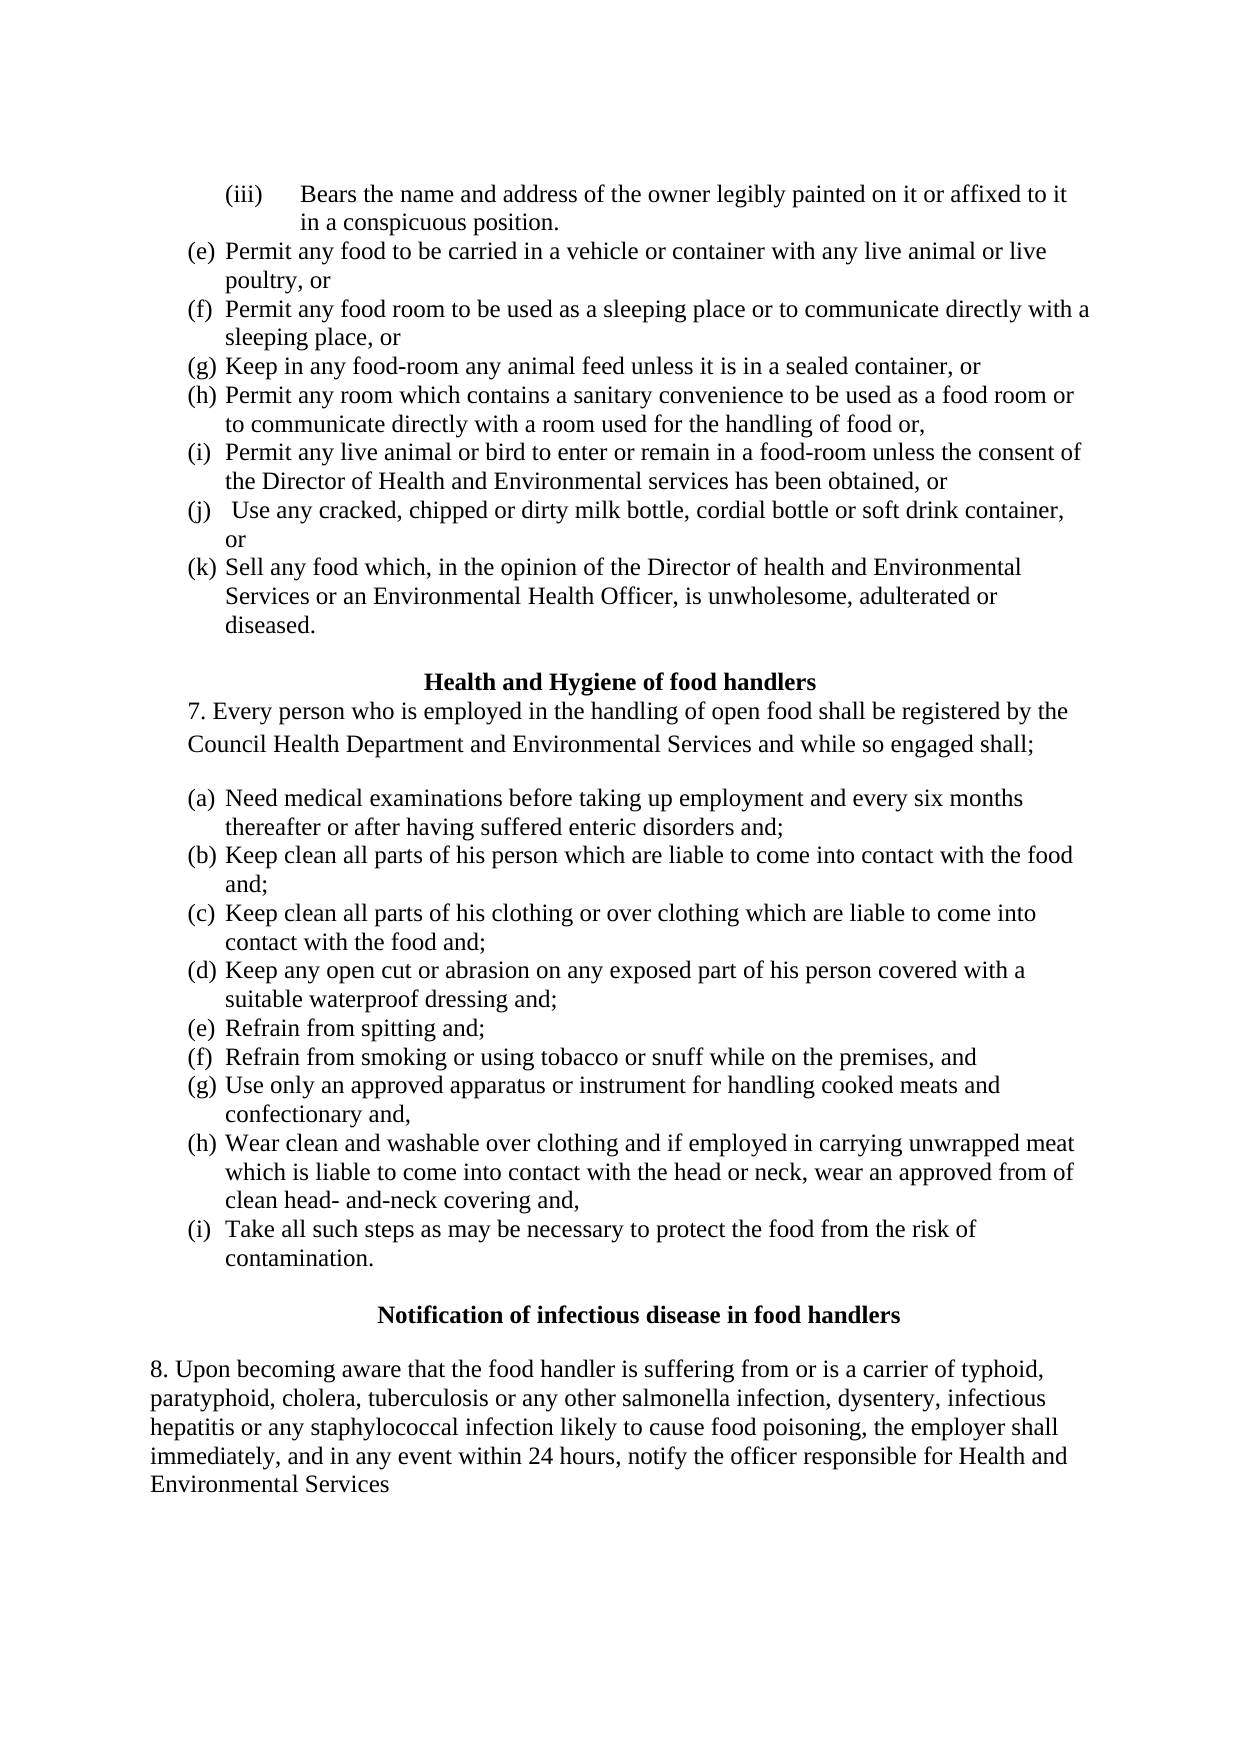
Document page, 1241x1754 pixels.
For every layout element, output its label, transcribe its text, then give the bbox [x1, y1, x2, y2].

list Keep clean all parts of his clothing or over clothing which are liable to come into contact with the food and; [187, 898, 1090, 956]
text 8. Upon becoming aware that the food handler is suffering from or is a carrier of typhoid, paratyphoid, cholera, tuberculosis or any other salmonella infection, dysentery, infectious hepatitis or any staphylococcal infection likely to cause food poisoning, the employer shall immediately, and in any event within 24 hours, notify the officer responsible for Health and Environmental Services [150, 1354, 1090, 1498]
list Refrain from spitting and; [187, 1013, 1090, 1042]
list Use any cracked, chipped or dirty milk bottle, cordial bottle or soft drink container, or [187, 495, 1090, 552]
list Need medical examinations before taking up employment and every six months thereafter or after having suffered enteric disorders and; [187, 783, 1090, 841]
list Keep any open cut or abrasion on any exposed part of his person covered with a suitable waterproof dressing and; [187, 956, 1090, 1013]
list Permit any food to be carried in a vehicle or container with any live animal or live poultry, or [187, 236, 1090, 294]
list Keep in any food-room any animal feed unless it is in a sealed container, or [187, 351, 1090, 380]
list Bears the name and address of the owner legibly painted on it or affixed to it in a conspicuous position. [225, 179, 1090, 236]
list Take all such steps as may be necessary to protect the food from the risk of contamination. [187, 1214, 1090, 1272]
list Use only an approved apparatus or instrument for handling cooked meats and confectionary and, [187, 1071, 1090, 1128]
text 7. Every person who is employed in the handling of open food shall be registered by the Council Health Department and Environmental Services and while so engaged shall; [187, 696, 1090, 758]
list Permit any live animal or bird to enter or remain in a food-room unless the consent of the Director of Health and Environmental services has been obtained, or [187, 437, 1090, 495]
text Notification of infectious disease in food handlers [187, 1301, 1090, 1329]
list Permit any food room to be used as a sleeping place or to communicate directly with a sleeping place, or [187, 294, 1090, 351]
list Refrain from smoking or using tobacco or snuff while on the premises, and [187, 1042, 1090, 1071]
list Wear clean and washable over clothing and if employed in carrying unwrapped meat which is liable to come into contact with the head or neck, wear an approved from of clean head- and-neck covering and, [187, 1128, 1090, 1214]
list Permit any room which contains a sanitary convenience to be used as a food room or to communicate directly with a room used for the handling of food or, [187, 380, 1090, 437]
list Sell any food which, in the opinion of the Director of health and Environmental Services or an Environmental Health Officer, is unwholesome, adulterated or diseased. [187, 552, 1090, 639]
list Keep clean all parts of his person which are liable to come into contact with the food and; [187, 841, 1090, 898]
text Health and Hygiene of food handlers [150, 667, 1090, 696]
